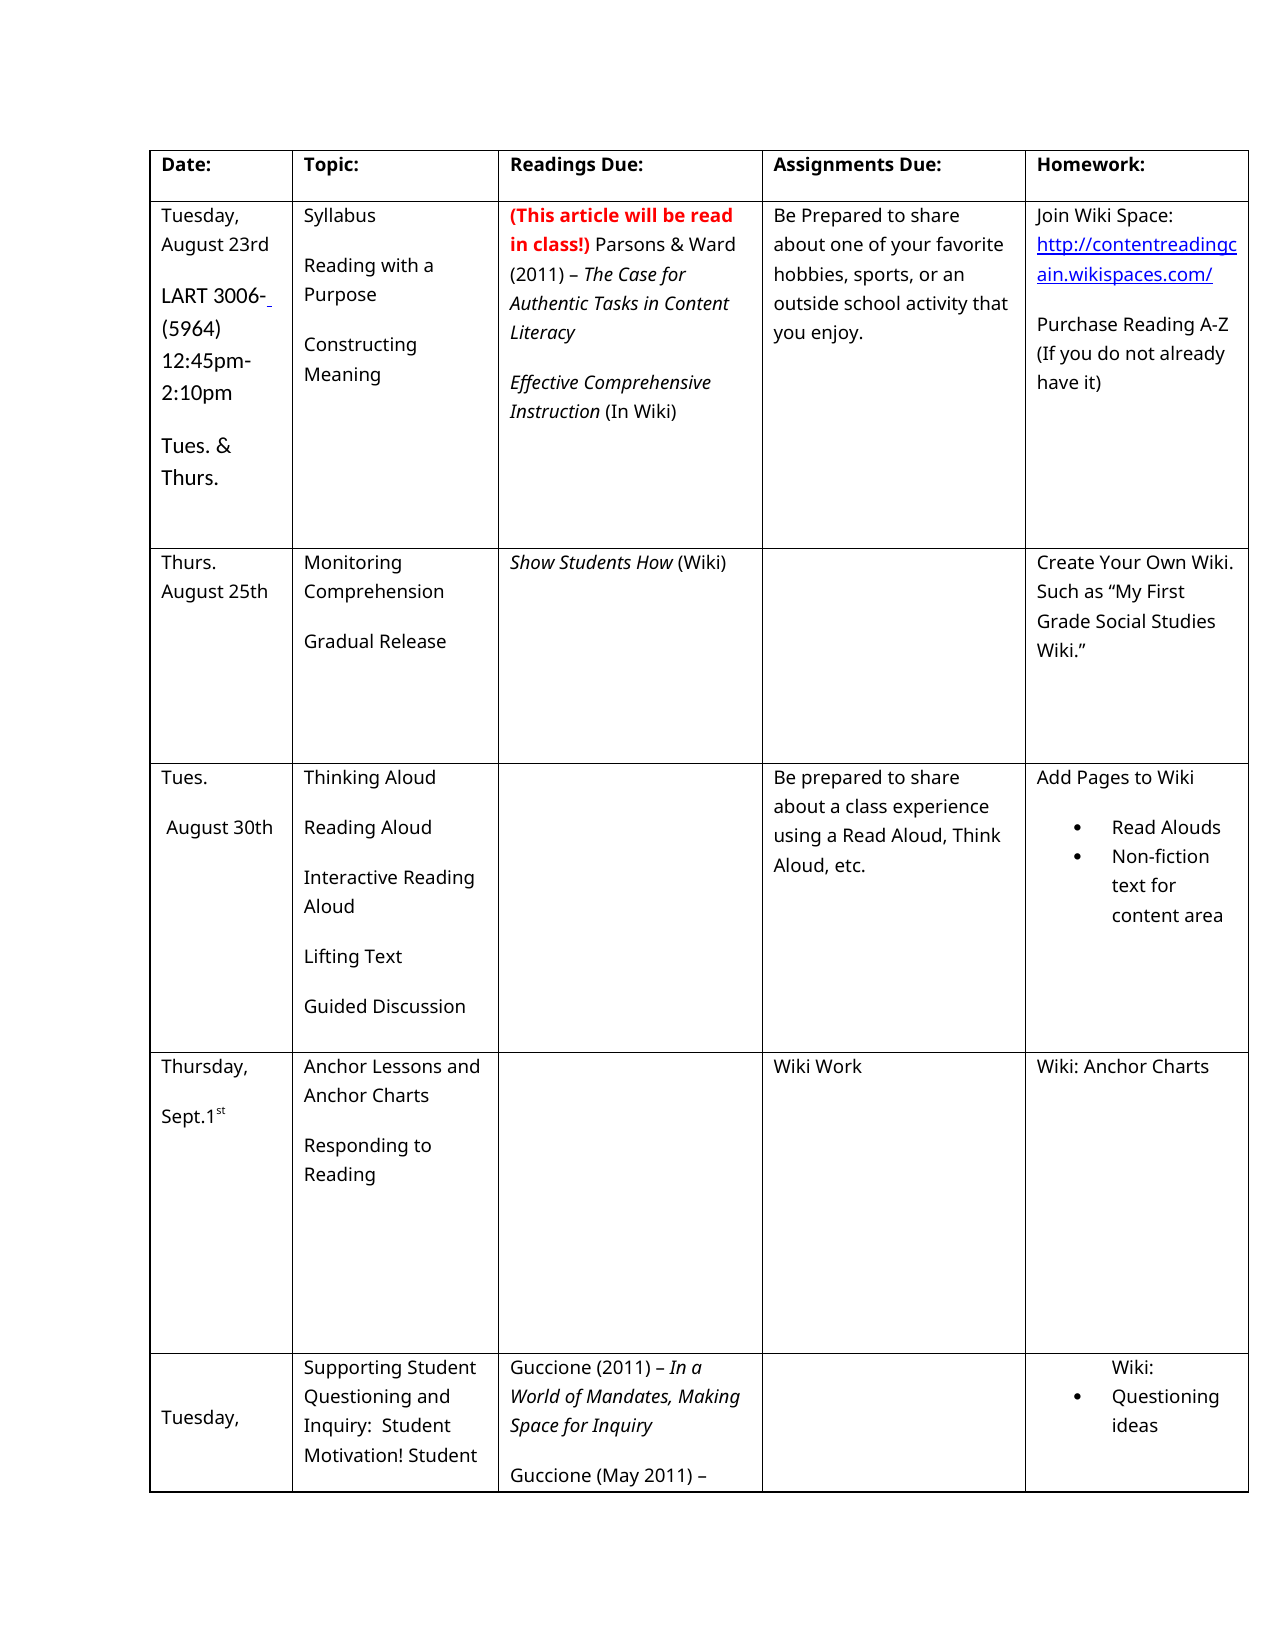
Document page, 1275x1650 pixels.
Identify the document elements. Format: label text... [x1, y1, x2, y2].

table_header Date: [151, 151, 292, 201]
table_cell Be Prepared to share about one of your favorite hobbies, sports, or an outside school activity that you enjoy. [763, 202, 1025, 548]
table_header Assignments Due: [763, 151, 1025, 201]
table_cell Wiki: Anchor Charts [1026, 1053, 1248, 1353]
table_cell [499, 1354, 762, 1491]
table_header Topic: [293, 151, 498, 201]
table_header Homework: [1026, 151, 1248, 201]
table_cell Add Pages to Wiki Read Alouds Non-fiction text for content area [1026, 764, 1248, 1052]
table_cell Thurs. August 25th [151, 549, 292, 763]
table_cell Monitoring Comprehension Gradual Release [293, 549, 498, 763]
table_cell [763, 549, 1025, 763]
table_cell Syllabus Reading with a Purpose Constructing Meaning [293, 202, 498, 548]
table_cell (This article will be read in class!) Parsons & Ward (2011) – The Case for Authentic Tasks in Content Literacy Effective Comprehensive Instruction (In Wiki) [499, 202, 762, 548]
table_cell [499, 1053, 762, 1353]
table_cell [293, 1354, 498, 1491]
table_header Readings Due: [499, 151, 762, 201]
table_cell Show Students How (Wiki) [499, 549, 762, 763]
table_cell Thursday, Sept.1st [151, 1053, 292, 1353]
table_cell Be prepared to share about a class experience using a Read Aloud, Think Aloud, etc. [763, 764, 1025, 1052]
table_cell Join Wiki Space: http://contentreadingcain.wikispaces.com/ Purchase Reading A-Z (If you do not already have it) [1026, 202, 1248, 548]
table_cell [763, 1354, 1025, 1491]
table_cell [499, 764, 762, 1052]
table_cell Tuesday, Sept. 6th [151, 1354, 292, 1491]
table_cell Wiki Work [763, 1053, 1025, 1353]
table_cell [1026, 1354, 1248, 1491]
table_cell Thinking Aloud Reading Aloud Interactive Reading Aloud Lifting Text Guided Discussion [293, 764, 498, 1052]
table_cell Tues. August 30th [151, 764, 292, 1052]
table_cell Tuesday, August 23rd LART 3006- (5964) 12:45pm-2:10pm Tues. & Thurs. [151, 202, 292, 548]
table_cell Create Your Own Wiki. Such as “My First Grade Social Studies Wiki.” [1026, 549, 1248, 763]
table_cell Anchor Lessons and Anchor Charts Responding to Reading [293, 1053, 498, 1353]
